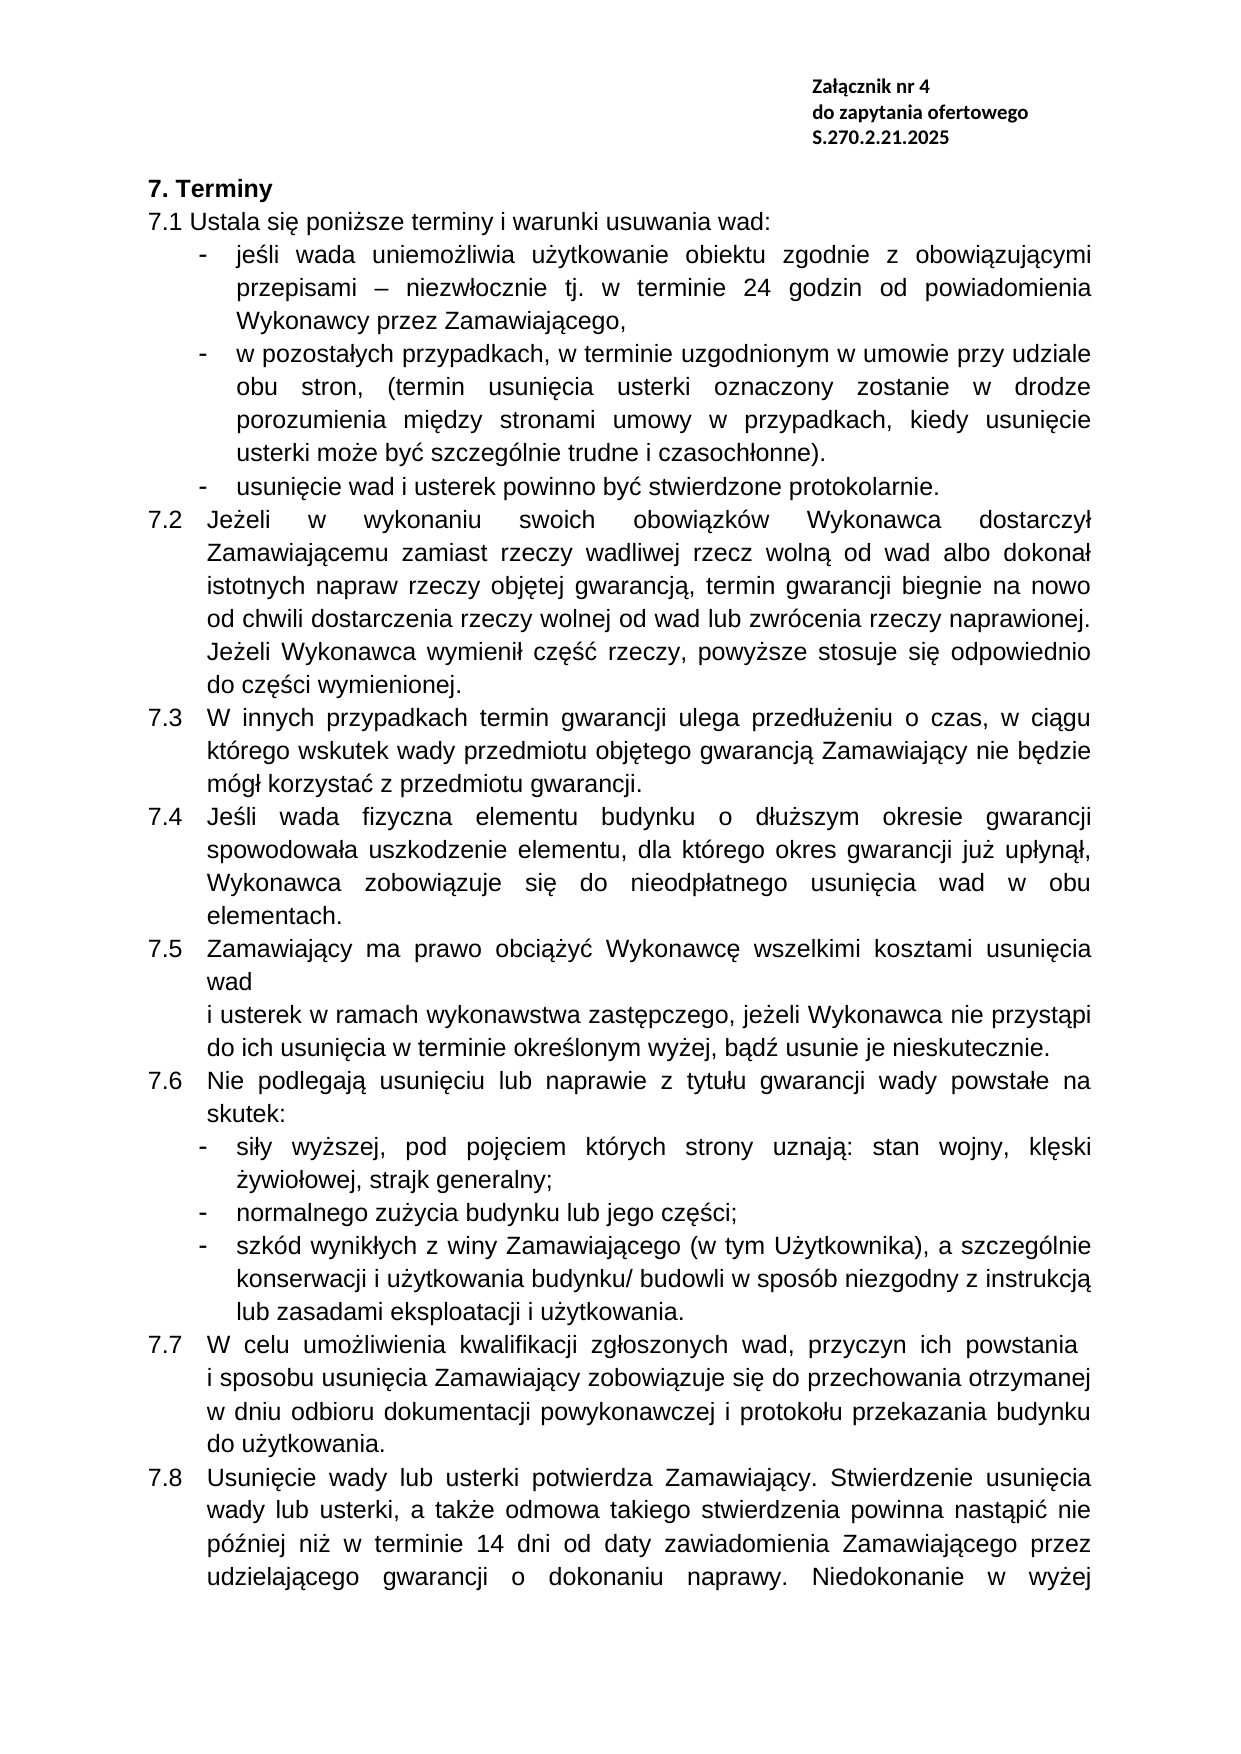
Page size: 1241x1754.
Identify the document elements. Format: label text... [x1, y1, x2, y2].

text 7. Terminy [148, 174, 1093, 203]
list usunięcie wad i usterek powinno być stwierdzone protokolarnie. [199, 471, 1093, 500]
text 7.7 W celu umożliwienia kwalifikacji zgłoszonych wad, przyczyn ich powstania i sposobu usunięcia Zamawiający zobowiązuje się do przechowania otrzymanej w dniu odbioru dokumentacji powykonawczej i protokołu przekazania budynku do użytkowania. [148, 1330, 1093, 1458]
list jeśli wada uniemożliwia użytkowanie obiektu zgodnie z obowiązującymi przepisami – niezwłocznie tj. w terminie 24 godzin od powiadomienia Wykonawcy przez Zamawiającego, [199, 240, 1093, 335]
text 7.5 Zamawiający ma prawo obciążyć Wykonawcę wszelkimi kosztami usunięcia wad i usterek w ramach wykonawstwa zastępczego, jeżeli Wykonawca nie przystąpi do ich usunięcia w terminie określonym wyżej, bądź usunie je nieskutecznie. [148, 934, 1093, 1062]
text 7.6 Nie podlegają usunięciu lub naprawie z tytułu gwarancji wady powstałe na skutek: [148, 1066, 1093, 1128]
text 7.1 Ustala się poniższe terminy i warunki usuwania wad: [148, 207, 1093, 236]
list normalnego zużycia budynku lub jego części; [199, 1198, 1093, 1227]
list siły wyższej, pod pojęciem których strony uznają: stan wojny, klęski żywiołowej, strajk generalny; [199, 1132, 1093, 1194]
text 7.4 Jeśli wada fizyczna elementu budynku o dłuższym okresie gwarancji spowodowała uszkodzenie elementu, dla którego okres gwarancji już upłynął, Wykonawca zobowiązuje się do nieodpłatnego usunięcia wad w obu elementach. [148, 802, 1093, 929]
list szkód wynikłych z winy Zamawiającego (w tym Użytkownika), a szczególnie konserwacji i użytkowania budynku/ budowli w sposób niezgodny z instrukcją lub zasadami eksploatacji i użytkowania. [199, 1231, 1093, 1326]
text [148, 1462, 1093, 1590]
text 7.3 W innych przypadkach termin gwarancji ulega przedłużeniu o czas, w ciągu którego wskutek wady przedmiotu objętego gwarancją Zamawiający nie będzie mógł korzystać z przedmiotu gwarancji. [148, 703, 1093, 797]
text 7.2 Jeżeli w wykonaniu swoich obowiązków Wykonawca dostarczył Zamawiającemu zamiast rzeczy wadliwej rzecz wolną od wad albo dokonał istotnych napraw rzeczy objętej gwarancją, termin gwarancji biegnie na nowo od chwili dostarczenia rzeczy wolnej od wad lub zwrócenia rzeczy naprawionej. Jeżeli Wykonawca wymienił część rzeczy, powyższe stosuje się odpowiednio do części wymienionej. [148, 504, 1093, 698]
list w pozostałych przypadkach, w terminie uzgodnionym w umowie przy udziale obu stron, (termin usunięcia usterki oznaczony zostanie w drodze porozumienia między stronami umowy w przypadkach, kiedy usunięcie usterki może być szczególnie trudne i czasochłonne). [199, 339, 1093, 467]
